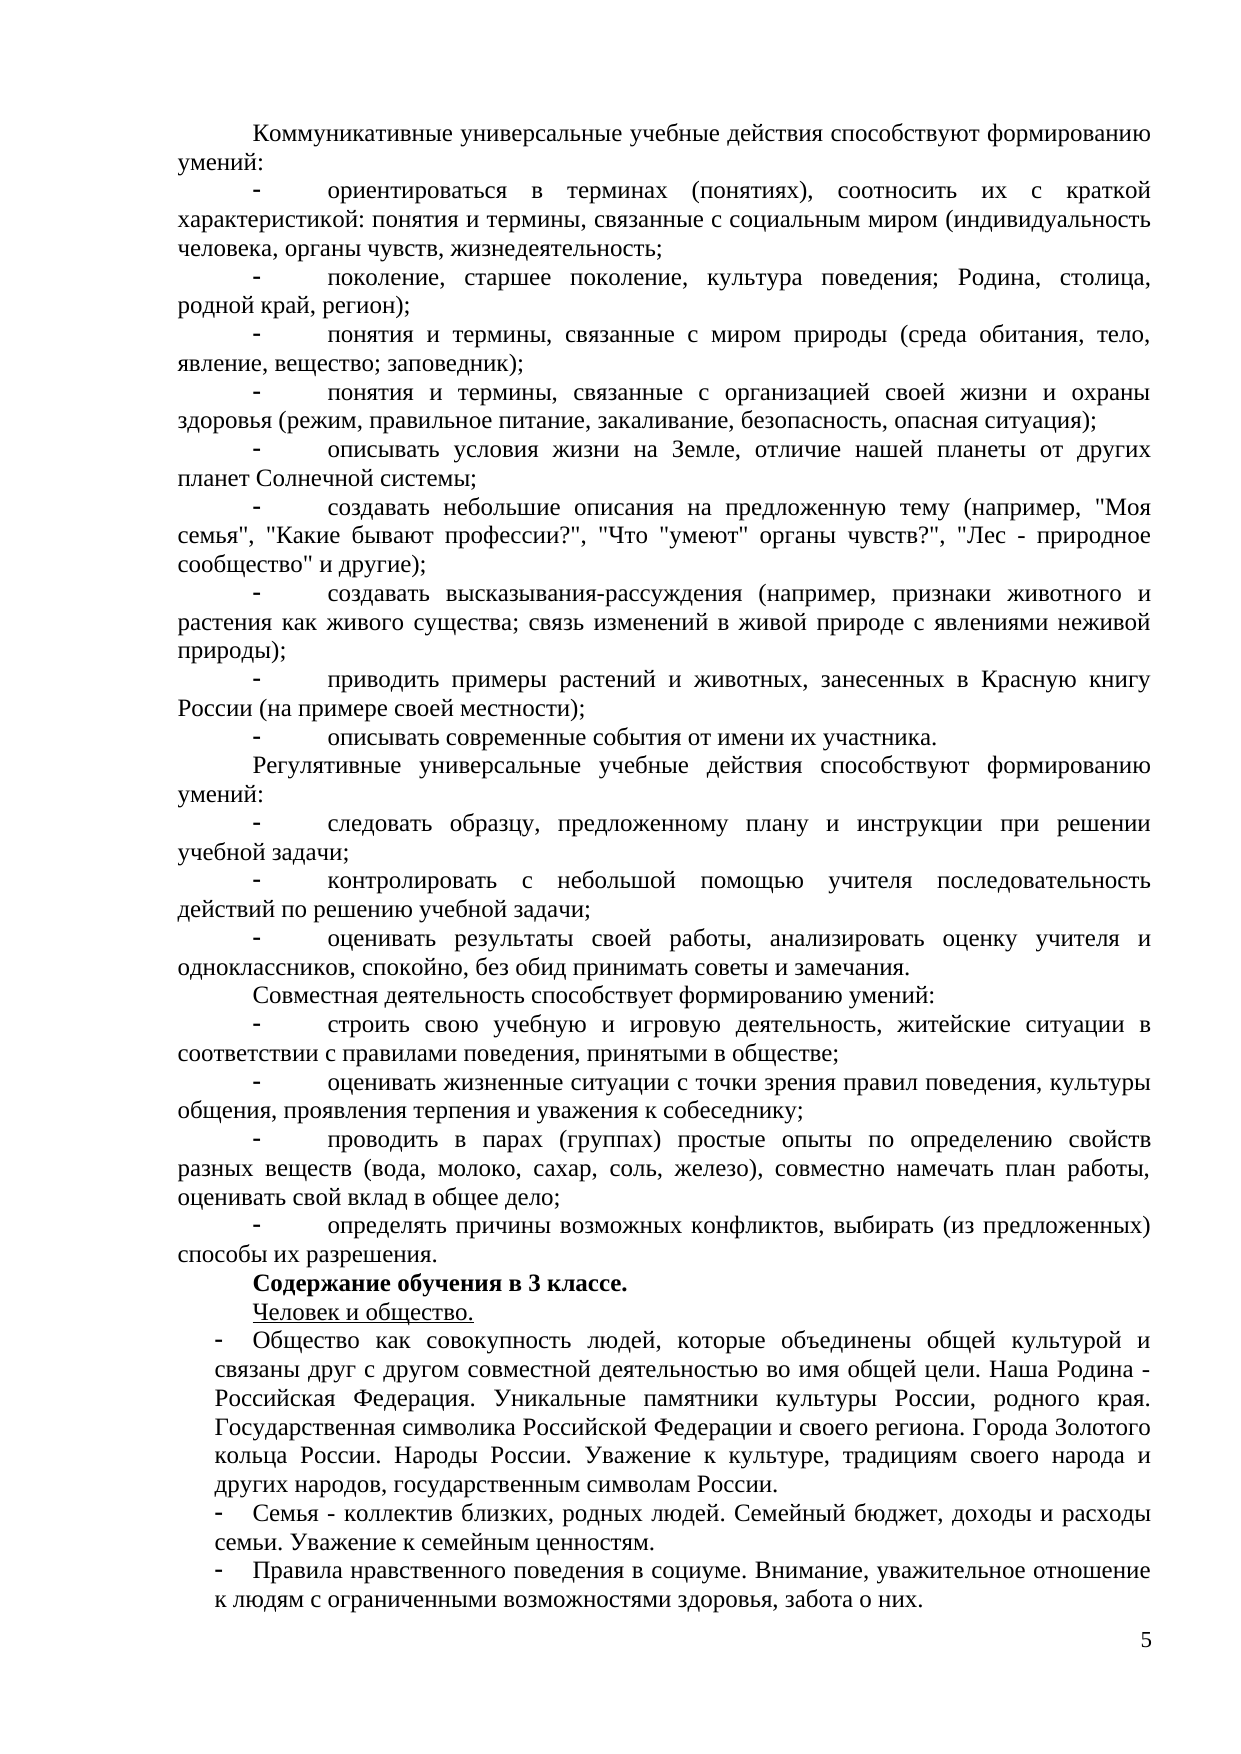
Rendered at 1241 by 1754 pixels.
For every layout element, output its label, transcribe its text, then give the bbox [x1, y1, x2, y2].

list понятия и термины, связанные с организацией своей жизни и охраны здоровья (режим, правильное питание, закаливание, безопасность, опасная ситуация); [177, 377, 1152, 434]
list Правила нравственного поведения в социуме. Внимание, уважительное отношение к людям с ограниченными возможностями здоровья, забота о них. [214, 1556, 1152, 1613]
text Совместная деятельность способствует формированию умений: [177, 981, 1152, 1009]
list описывать современные события от имени их участника. [177, 722, 1152, 751]
list определять причины возможных конфликтов, выбирать (из предложенных) способы их разрешения. [177, 1211, 1152, 1268]
list оценивать жизненные ситуации с точки зрения правил поведения, культуры общения, проявления терпения и уважения к собеседнику; [177, 1067, 1152, 1124]
list создавать небольшие описания на предложенную тему (например, "Моя семья", "Какие бывают профессии?", "Что "умеют" органы чувств?", "Лес - природное сообщество" и другие); [177, 492, 1152, 578]
text Регулятивные универсальные учебные действия способствуют формированию умений: [177, 751, 1152, 808]
text Содержание обучения в 3 классе. [177, 1268, 1152, 1297]
list описывать условия жизни на Земле, отличие нашей планеты от других планет Солнечной системы; [177, 434, 1152, 492]
list строить свою учебную и игровую деятельность, житейские ситуации в соответствии с правилами поведения, принятыми в обществе; [177, 1009, 1152, 1067]
text Коммуникативные универсальные учебные действия способствуют формированию умений: [177, 118, 1152, 176]
text Человек и общество. [177, 1297, 1152, 1326]
list поколение, старшее поколение, культура поведения; Родина, столица, родной край, регион); [177, 262, 1152, 319]
list оценивать результаты своей работы, анализировать оценку учителя и одноклассников, спокойно, без обид принимать советы и замечания. [177, 923, 1152, 981]
list Общество как совокупность людей, которые объединены общей культурой и связаны друг с другом совместной деятельностью во имя общей цели. Наша Родина - Российская Федерация. Уникальные памятники культуры России, родного края. Государственная символика Российской Федерации и своего региона. Города Золотого кольца России. Народы России. Уважение к культуре, традициям своего народа и других народов, государственным символам России. [214, 1326, 1152, 1498]
list проводить в парах (группах) простые опыты по определению свойств разных веществ (вода, молоко, сахар, соль, железо), совместно намечать план работы, оценивать свой вклад в общее дело; [177, 1124, 1152, 1211]
list контролировать с небольшой помощью учителя последовательность действий по решению учебной задачи; [177, 866, 1152, 923]
list ориентироваться в терминах (понятиях), соотносить их с краткой характеристикой: понятия и термины, связанные с социальным миром (индивидуальность человека, органы чувств, жизнедеятельность; [177, 176, 1152, 262]
list создавать высказывания-рассуждения (например, признаки животного и растения как живого существа; связь изменений в живой природе с явлениями неживой природы); [177, 578, 1152, 664]
list следовать образцу, предложенному плану и инструкции при решении учебной задачи; [177, 808, 1152, 866]
list понятия и термины, связанные с миром природы (среда обитания, тело, явление, вещество; заповедник); [177, 319, 1152, 377]
list приводить примеры растений и животных, занесенных в Красную книгу России (на примере своей местности); [177, 664, 1152, 722]
list Семья - коллектив близких, родных людей. Семейный бюджет, доходы и расходы семьи. Уважение к семейным ценностям. [214, 1498, 1152, 1556]
